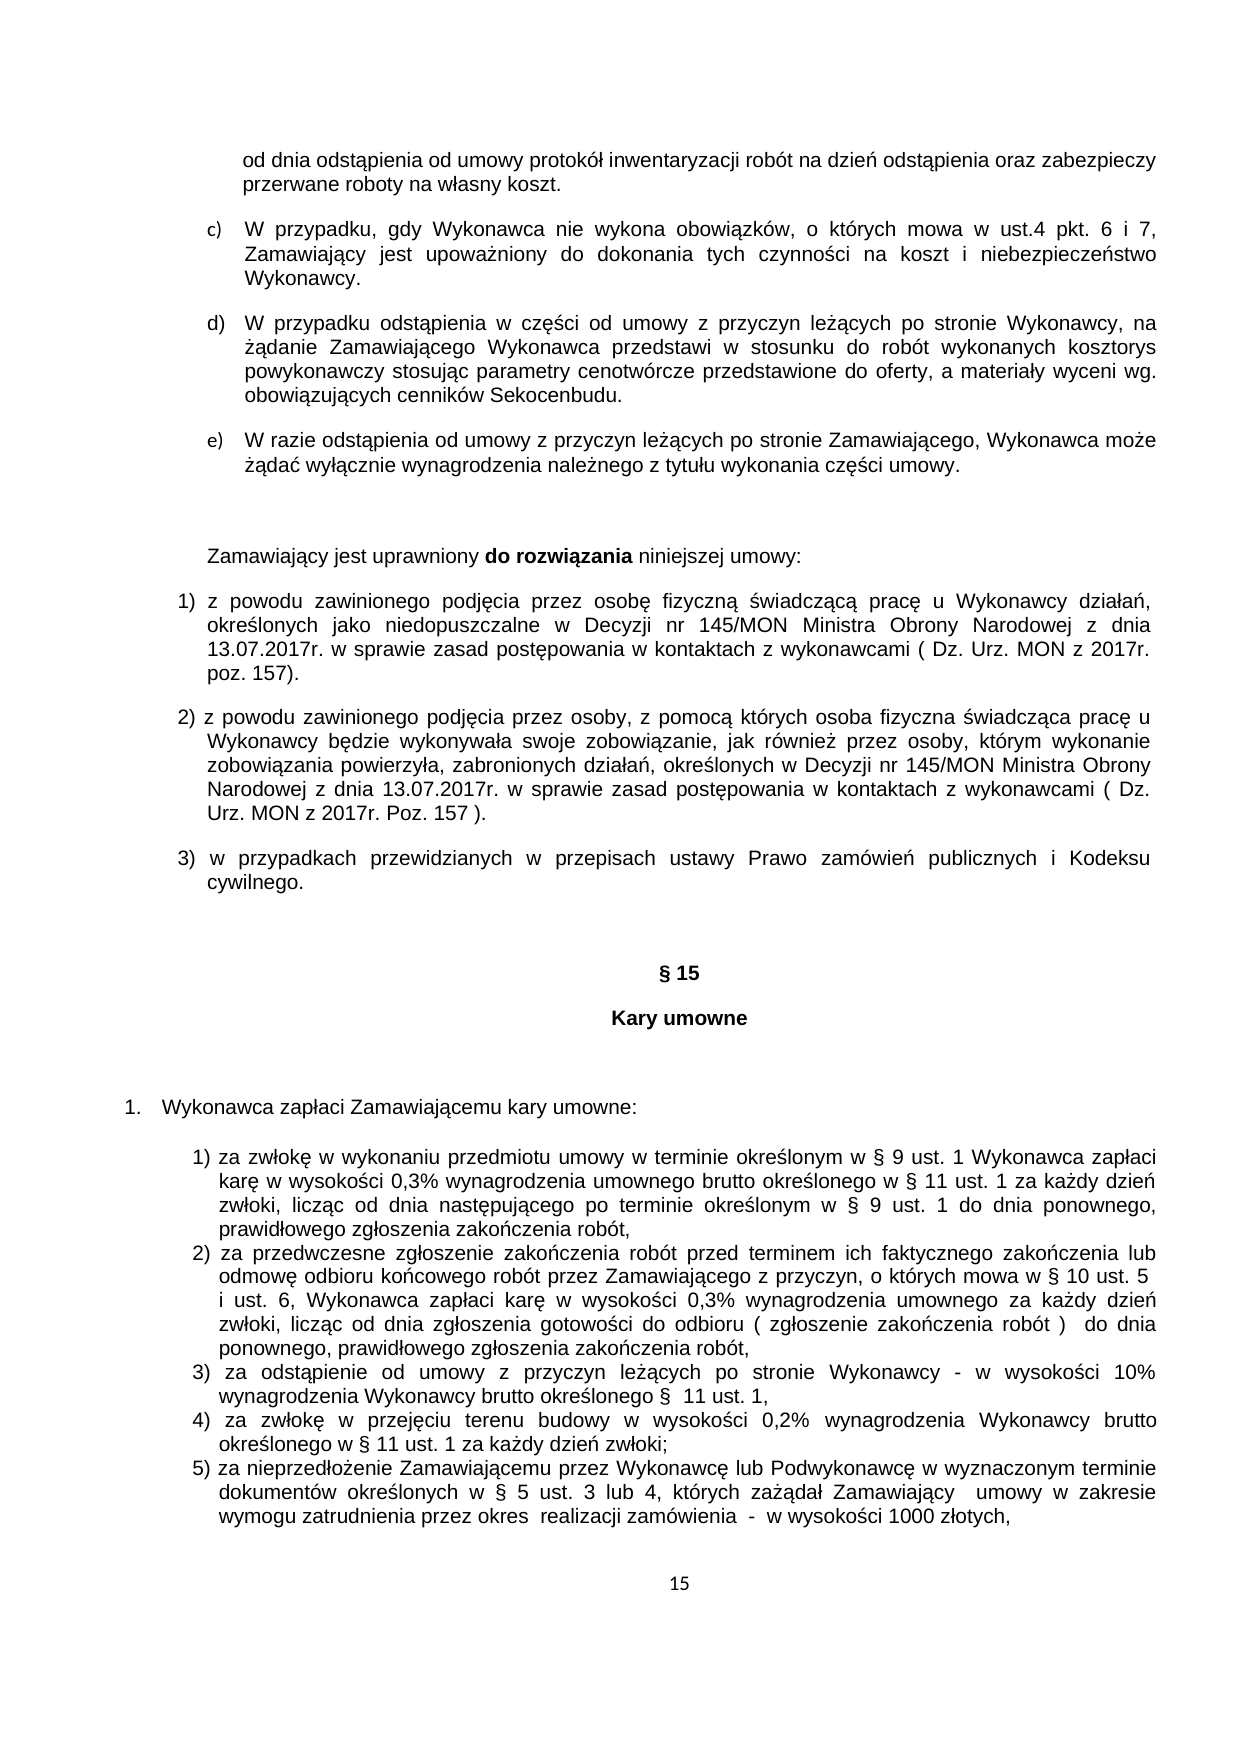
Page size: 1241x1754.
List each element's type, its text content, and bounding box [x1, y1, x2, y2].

text 2) z powodu zawinionego podjęcia przez osoby, z pomocą których osoba fizyczna świadcząca pracę u Wykonawcy będzie wykonywała swoje zobowiązanie, jak również przez osoby, którym wykonanie zobowiązania powierzyła, zabronionych działań, określonych w Decyzji nr 145/MON Ministra Obrony Narodowej z dnia 13.07.2017r. w sprawie zasad postępowania w kontaktach z wykonawcami ( Dz. Urz. MON z 2017r. Poz. 157 ). [177, 705, 1152, 825]
text Kary umowne [207, 1006, 1152, 1029]
list Wykonawca zapłaci Zamawiającemu kary umowne: [124, 1095, 1157, 1119]
list W przypadku, gdy Wykonawca nie wykona obowiązków, o których mowa w ust.4 pkt. 6 i 7, Zamawiający jest upoważniony do dokonania tych czynności na koszt i niebezpieczeństwo Wykonawcy. [207, 216, 1157, 290]
text 2) za przedwczesne zgłoszenie zakończenia robót przed terminem ich faktycznego zakończenia lub odmowę odbioru końcowego robót przez Zamawiającego z przyczyn, o których mowa w § 10 ust. 5 i ust. 6, Wykonawca zapłaci karę w wysokości 0,3% wynagrodzenia umownego za każdy dzień zwłoki, licząc od dnia zgłoszenia gotowości do odbioru ( zgłoszenie zakończenia robót ) do dnia ponownego, prawidłowego zgłoszenia zakończenia robót, [192, 1240, 1157, 1360]
text Zamawiający jest uprawniony do rozwiązania niniejszej umowy: [207, 544, 1157, 568]
text 1) za zwłokę w wykonaniu przedmiotu umowy w terminie określonym w § 9 ust. 1 Wykonawca zapłaci karę w wysokości 0,3% wynagrodzenia umownego brutto określonego w § 11 ust. 1 za każdy dzień zwłoki, licząc od dnia następującego po terminie określonym w § 9 ust. 1 do dnia ponownego, prawidłowego zgłoszenia zakończenia robót, [192, 1144, 1157, 1240]
text 3) w przypadkach przewidzianych w przepisach ustawy Prawo zamówień publicznych i Kodeksu cywilnego. [177, 846, 1152, 894]
text 1) z powodu zawinionego podjęcia przez osobę fizyczną świadczącą pracę u Wykonawcy działań, określonych jako niedopuszczalne w Decyzji nr 145/MON Ministra Obrony Narodowej z dnia 13.07.2017r. w sprawie zasad postępowania w kontaktach z wykonawcami ( Dz. Urz. MON z 2017r. poz. 157). [177, 588, 1152, 684]
text § 15 [207, 961, 1152, 985]
text 4) za zwłokę w przejęciu terenu budowy w wysokości 0,2% wynagrodzenia Wykonawcy brutto określonego w § 11 ust. 1 za każdy dzień zwłoki; [192, 1408, 1157, 1456]
text 3) za odstąpienie od umowy z przyczyn leżących po stronie Wykonawcy - w wysokości 10% wynagrodzenia Wykonawcy brutto określonego § 11 ust. 1, [192, 1360, 1157, 1408]
list W razie odstąpienia od umowy z przyczyn leżących po stronie Zamawiającego, Wykonawca może żądać wyłącznie wynagrodzenia należnego z tytułu wykonania części umowy. [207, 427, 1157, 477]
text 5) za nieprzedłożenie Zamawiającemu przez Wykonawcę lub Podwykonawcę w wyznaczonym terminie dokumentów określonych w § 5 ust. 3 lub 4, których zażądał Zamawiający umowy w zakresie wymogu zatrudnienia przez okres realizacji zamówienia - w wysokości 1000 złotych, [192, 1456, 1157, 1528]
text od dnia odstąpienia od umowy protokół inwentaryzacji robót na dzień odstąpienia oraz zabezpieczy przerwane roboty na własny koszt. [242, 148, 1157, 196]
list W przypadku odstąpienia w części od umowy z przyczyn leżących po stronie Wykonawcy, na żądanie Zamawiającego Wykonawca przedstawi w stosunku do robót wykonanych kosztorys powykonawczy stosując parametry cenotwórcze przedstawione do oferty, a materiały wyceni wg. obowiązujących cenników Sekocenbudu. [207, 311, 1157, 406]
